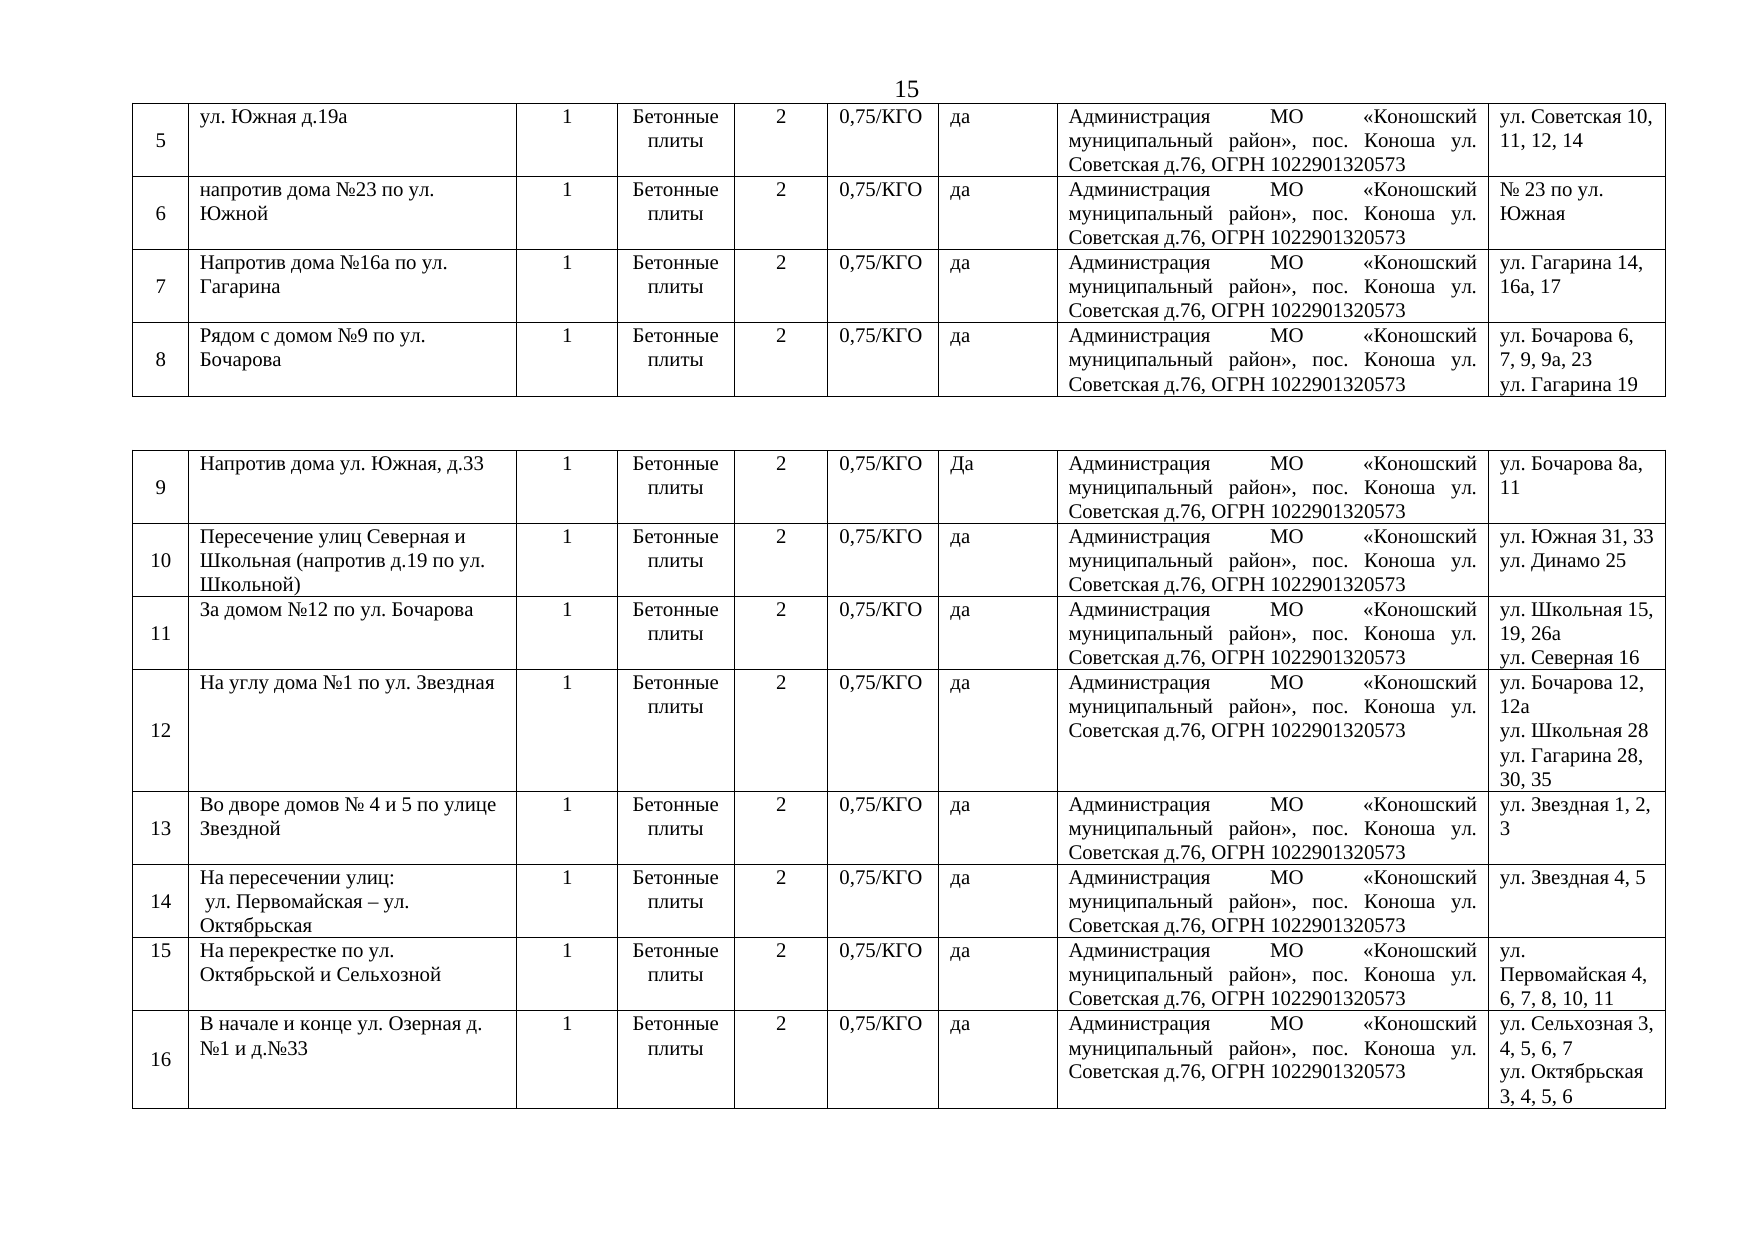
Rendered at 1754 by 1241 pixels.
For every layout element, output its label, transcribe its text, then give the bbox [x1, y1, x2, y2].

table_cell 7 [133, 250, 188, 322]
table_cell 2 [735, 104, 827, 176]
table_cell 11 [133, 597, 188, 669]
table_cell Администрация МО «Коношский муниципальный район», пос. Коноша ул. Советская д.76, ОГРН 1022901320573 [1058, 323, 1488, 396]
table_cell Администрация МО «Коношский муниципальный район», пос. Коноша ул. Советская д.76, ОГРН 1022901320573 [1058, 177, 1488, 249]
table_cell 0,75/КГО [828, 524, 938, 596]
table_cell 0,75/КГО [828, 104, 938, 176]
table_cell да [939, 104, 1057, 176]
table_cell 2 [735, 597, 827, 669]
table_cell 0,75/КГО [828, 1011, 938, 1108]
table_cell 1 [517, 865, 617, 937]
table_cell ул. Южная 31, 33 ул. Динамо 25 [1489, 524, 1665, 596]
table_cell ул. Гагарина 14, 16а, 17 [1489, 250, 1665, 322]
table_cell ул. Звездная 4, 5 [1489, 865, 1665, 937]
table_cell Бетонные плиты [618, 865, 734, 937]
table_header Администрация МО «Коношский муниципальный район», пос. Коноша ул. Советская д.76, ОГРН 1022901320573 [1058, 451, 1488, 523]
table_cell 15 [133, 938, 188, 1010]
table_cell 2 [735, 792, 827, 864]
table_cell да [939, 597, 1057, 669]
table_cell 14 [133, 865, 188, 937]
table_cell ул. Советская 10, 11, 12, 14 [1489, 104, 1665, 176]
table_cell да [939, 524, 1057, 596]
table_cell да [939, 250, 1057, 322]
table_cell 2 [735, 865, 827, 937]
table_cell 1 [517, 250, 617, 322]
table_cell Администрация МО «Коношский муниципальный район», пос. Коноша ул. Советская д.76, ОГРН 1022901320573 [1058, 250, 1488, 322]
table_cell 6 [133, 177, 188, 249]
table_cell Бетонные плиты [618, 597, 734, 669]
table_cell 2 [735, 524, 827, 596]
table_cell 0,75/КГО [828, 938, 938, 1010]
table_cell да [939, 792, 1057, 864]
table_cell Напротив дома №16а по ул. Гагарина [189, 250, 516, 322]
table_cell На пересечении улиц: ул. Первомайская – ул. Октябрьская [189, 865, 516, 937]
table_cell ул. Бочарова 12, 12а ул. Школьная 28 ул. Гагарина 28, 30, 35 [1489, 670, 1665, 791]
table_cell ул. Южная д.19а [189, 104, 516, 176]
table_cell ул. Школьная 15, 19, 26а ул. Северная 16 [1489, 597, 1665, 669]
table_cell Бетонные плиты [618, 670, 734, 791]
table_cell Бетонные плиты [618, 104, 734, 176]
table_cell 1 [517, 597, 617, 669]
table_cell Бетонные плиты [618, 323, 734, 396]
table_cell 1 [517, 177, 617, 249]
table_cell 13 [133, 792, 188, 864]
table_cell Во дворе домов № 4 и 5 по улице Звездной [189, 792, 516, 864]
table_cell 0,75/КГО [828, 792, 938, 864]
table_cell В начале и конце ул. Озерная д.№1 и д.№33 [189, 1011, 516, 1108]
table_cell ул. Звездная 1, 2, 3 [1489, 792, 1665, 864]
table_cell Бетонные плиты [618, 524, 734, 596]
table_cell 12 [133, 670, 188, 791]
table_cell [1058, 1011, 1488, 1108]
table_cell 2 [735, 1011, 827, 1108]
table_header 9 [133, 451, 188, 523]
table_cell 2 [735, 177, 827, 249]
table_cell 1 [517, 670, 617, 791]
table_cell 1 [517, 1011, 617, 1108]
table_cell 0,75/КГО [828, 177, 938, 249]
table_cell да [939, 865, 1057, 937]
table_cell да [939, 938, 1057, 1010]
table_cell За домом №12 по ул. Бочарова [189, 597, 516, 669]
table_cell Бетонные плиты [618, 1011, 734, 1108]
table_header ул. Бочарова 8а, 11 [1489, 451, 1665, 523]
table_cell 2 [735, 670, 827, 791]
table_header 1 [517, 451, 617, 523]
table_header Напротив дома ул. Южная, д.33 [189, 451, 516, 523]
table_cell Администрация МО «Коношский муниципальный район», пос. Коноша ул. Советская д.76, ОГРН 1022901320573 [1058, 524, 1488, 596]
table_cell напротив дома №23 по ул. Южной [189, 177, 516, 249]
table_cell 5 [133, 104, 188, 176]
table_cell 0,75/КГО [828, 865, 938, 937]
table_cell ул. Первомайская 4, 6, 7, 8, 10, 11 [1489, 938, 1665, 1010]
table_cell Рядом с домом №9 по ул. Бочарова [189, 323, 516, 396]
table_cell Администрация МО «Коношский муниципальный район», пос. Коноша ул. Советская д.76, ОГРН 1022901320573 [1058, 938, 1488, 1010]
table_cell Пересечение улиц Северная и Школьная (напротив д.19 по ул. Школьной) [189, 524, 516, 596]
table_cell Бетонные плиты [618, 250, 734, 322]
table_cell 2 [735, 938, 827, 1010]
table_cell 8 [133, 323, 188, 396]
table_header Бетонные плиты [618, 451, 734, 523]
table_cell № 23 по ул. Южная [1489, 177, 1665, 249]
table_header 2 [735, 451, 827, 523]
table_cell Администрация МО «Коношский муниципальный район», пос. Коноша ул. Советская д.76, ОГРН 1022901320573 [1058, 865, 1488, 937]
table_cell Администрация МО «Коношский муниципальный район», пос. Коноша ул. Советская д.76, ОГРН 1022901320573 [1058, 597, 1488, 669]
table_cell ул. Бочарова 6, 7, 9, 9а, 23 ул. Гагарина 19 [1489, 323, 1665, 396]
table_cell 0,75/КГО [828, 670, 938, 791]
table_cell На углу дома №1 по ул. Звездная [189, 670, 516, 791]
table_cell Администрация МО «Коношский муниципальный район», пос. Коноша ул. Советская д.76, ОГРН 1022901320573 [1058, 670, 1488, 791]
table_cell да [939, 323, 1057, 396]
table_cell ул. Сельхозная 3, 4, 5, 6, 7 ул. Октябрьская 3, 4, 5, 6 [1489, 1011, 1665, 1108]
table_cell 10 [133, 524, 188, 596]
table_cell Бетонные плиты [618, 792, 734, 864]
table_cell На перекрестке по ул. Октябрьской и Сельхозной [189, 938, 516, 1010]
table_cell 1 [517, 524, 617, 596]
table_cell Администрация МО «Коношский муниципальный район», пос. Коноша ул. Советская д.76, ОГРН 1022901320573 [1058, 792, 1488, 864]
table_cell 1 [517, 938, 617, 1010]
table_cell 0,75/КГО [828, 597, 938, 669]
table_cell Бетонные плиты [618, 938, 734, 1010]
table_cell да [939, 1011, 1057, 1108]
table_cell да [939, 670, 1057, 791]
table_header 0,75/КГО [828, 451, 938, 523]
table_cell Бетонные плиты [618, 177, 734, 249]
table_cell да [939, 177, 1057, 249]
table_header Да [939, 451, 1057, 523]
table_cell 0,75/КГО [828, 323, 938, 396]
table_cell 1 [517, 323, 617, 396]
table_cell 16 [133, 1011, 188, 1108]
table_cell 2 [735, 250, 827, 322]
table_cell 0,75/КГО [828, 250, 938, 322]
table_cell 1 [517, 104, 617, 176]
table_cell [1058, 104, 1488, 176]
table_cell 2 [735, 323, 827, 396]
table_cell 1 [517, 792, 617, 864]
